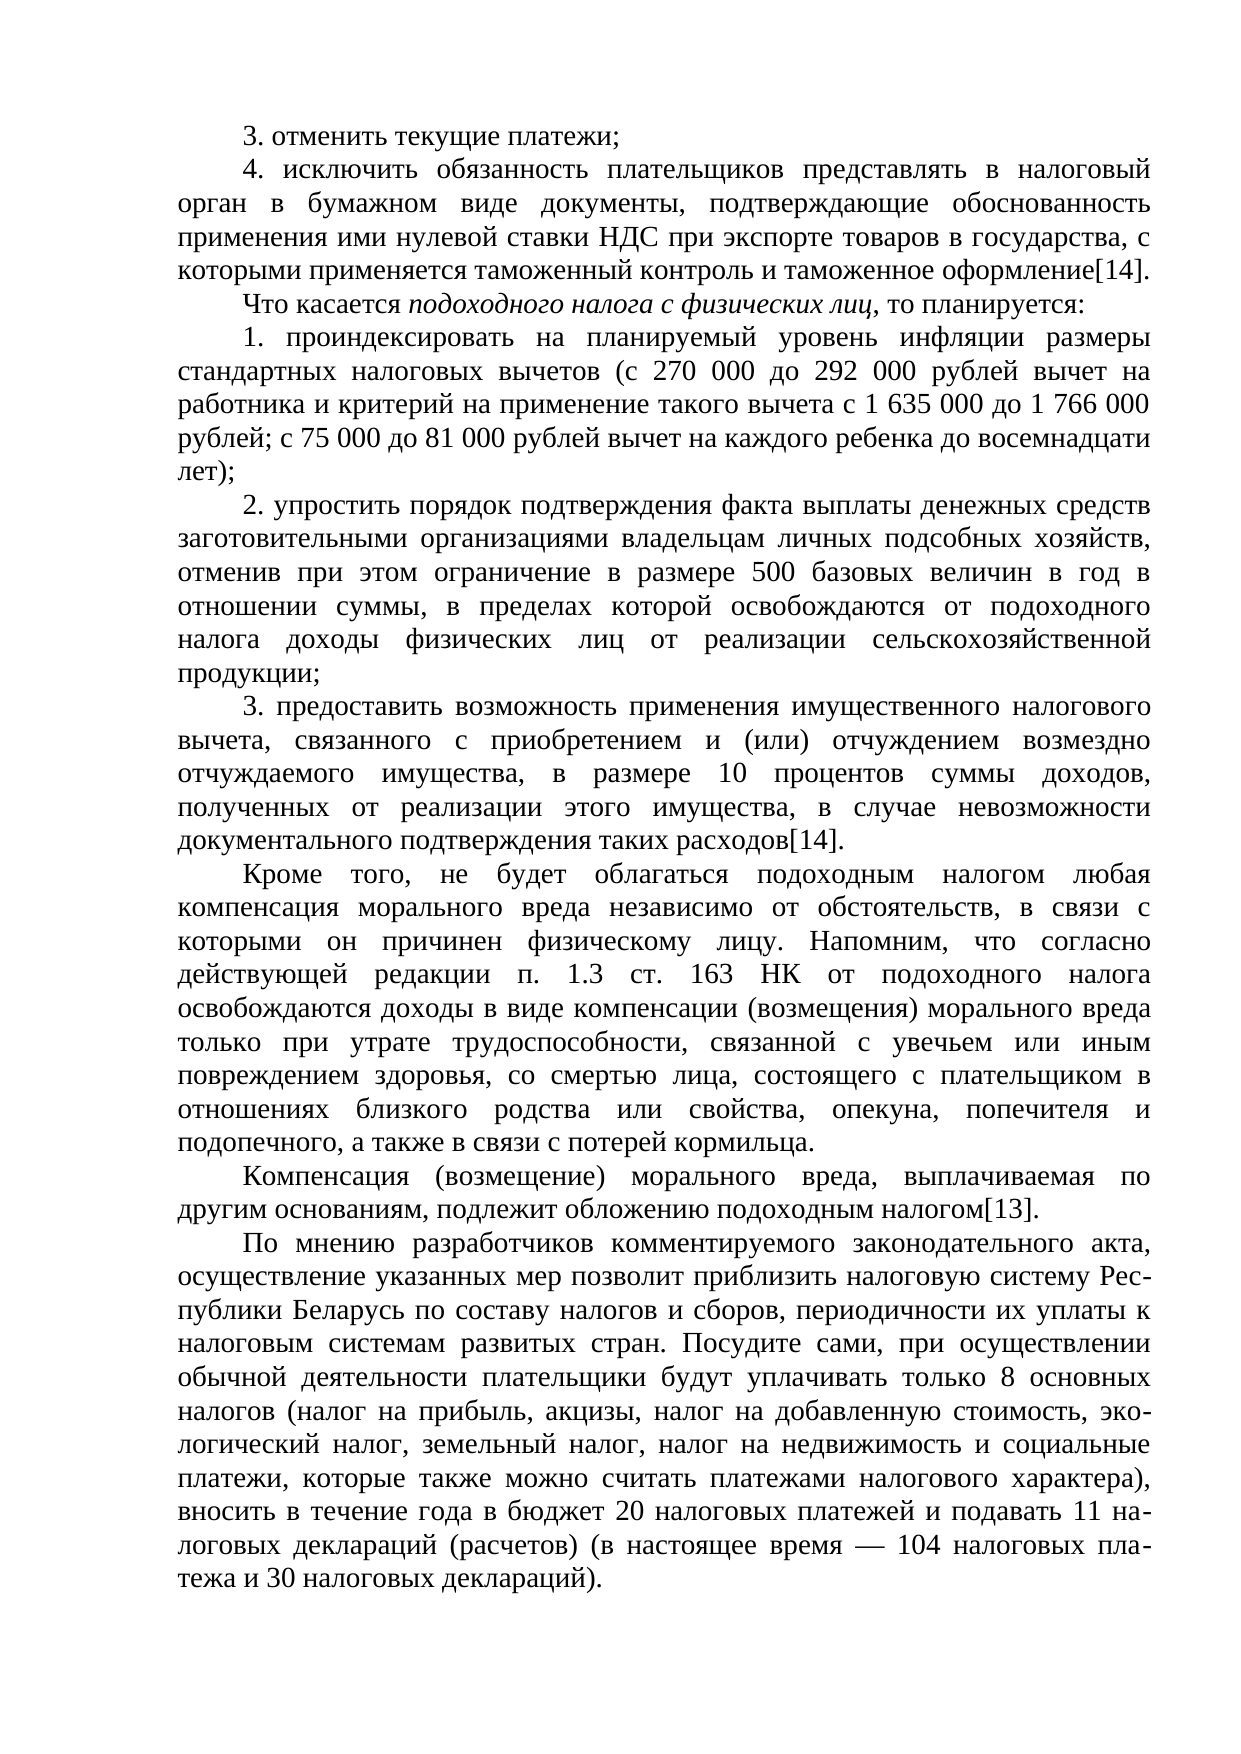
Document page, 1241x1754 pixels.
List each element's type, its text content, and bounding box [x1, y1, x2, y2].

text 2. упростить порядок подтверждения факта выплаты денежных средств заготовительными организациями владельцам личных подсобных хозяйств, отменив при этом ограничение в размере 500 базовых величин в год в отношении суммы, в пределах которой освобождаются от подоходного налога доходы физических лиц от реализации сельскохозяйственной продукции; [177, 487, 1152, 688]
text 4. исключить обязанность плательщиков представлять в налоговый орган в бумажном виде документы, подтверждающие обоснованность применения ими нулевой ставки НДС при экспорте товаров в государства, с которыми применяется таможенный контроль и таможенное оформление[14]. [177, 152, 1152, 286]
text По мнению разработчиков комментируемого законодательного акта, осуществление указанных мер позволит приблизить налоговую систему Республики Беларусь по составу налогов и сборов, периодичности их уплаты к налоговым системам развитых стран. Посудите сами, при осуществлении обычной деятельности плательщики будут уплачивать только 8 основных налогов (налог на прибыль, акцизы, налог на добавленную стоимость, экологический налог, земельный налог, налог на недвижимость и социальные платежи, которые также можно считать платежами налогового характера), вносить в течение года в бюджет 20 налоговых платежей и подавать 11 налоговых деклараций (расчетов) (в настоящее время — 104 налоговых платежа и 30 налоговых деклараций). [177, 1225, 1152, 1594]
text Кроме того, не будет облагаться подоходным налогом любая компенсация морального вреда независимо от обстоятельств, в связи с которыми он причинен физическому лицу. Напомним, что согласно действующей редакции п. 1.3 ст. 163 НК от подоходного налога освобождаются доходы в виде компенсации (возмещения) морального вреда только при утрате трудоспособности, связанной с увечьем или иным повреждением здоровья, со смертью лица, состоящего с плательщиком в отношениях близкого родства или свойства, опекуна, попечителя и подопечного, а также в связи с потерей кормильца. [177, 856, 1152, 1158]
text 1. проиндексировать на планируемый уровень инфляции размеры стандартных налоговых вычетов (с 270 000 до 292 000 рублей вычет на работника и критерий на применение такого вычета с 1 635 000 до 1 766 000 рублей; с 75 000 до 81 000 рублей вычет на каждого ребенка до восемнадцати лет); [177, 319, 1152, 487]
text Компенсация (возмещение) морального вреда, выплачиваемая по другим основаниям, подлежит обложению подоходным налогом[13]. [177, 1158, 1152, 1225]
text 3. отменить текущие платежи; [177, 118, 1152, 152]
text Что касается подоходного налога с физических лиц, то планируется: [177, 286, 1152, 319]
text 3. предоставить возможность применения имущественного налогового вычета, связанного с приобретением и (или) отчуждением возмездно отчуждаемого имущества, в размере 10 процентов суммы доходов, полученных от реализации этого имущества, в случае невозможности документального подтверждения таких расходов[14]. [177, 688, 1152, 856]
